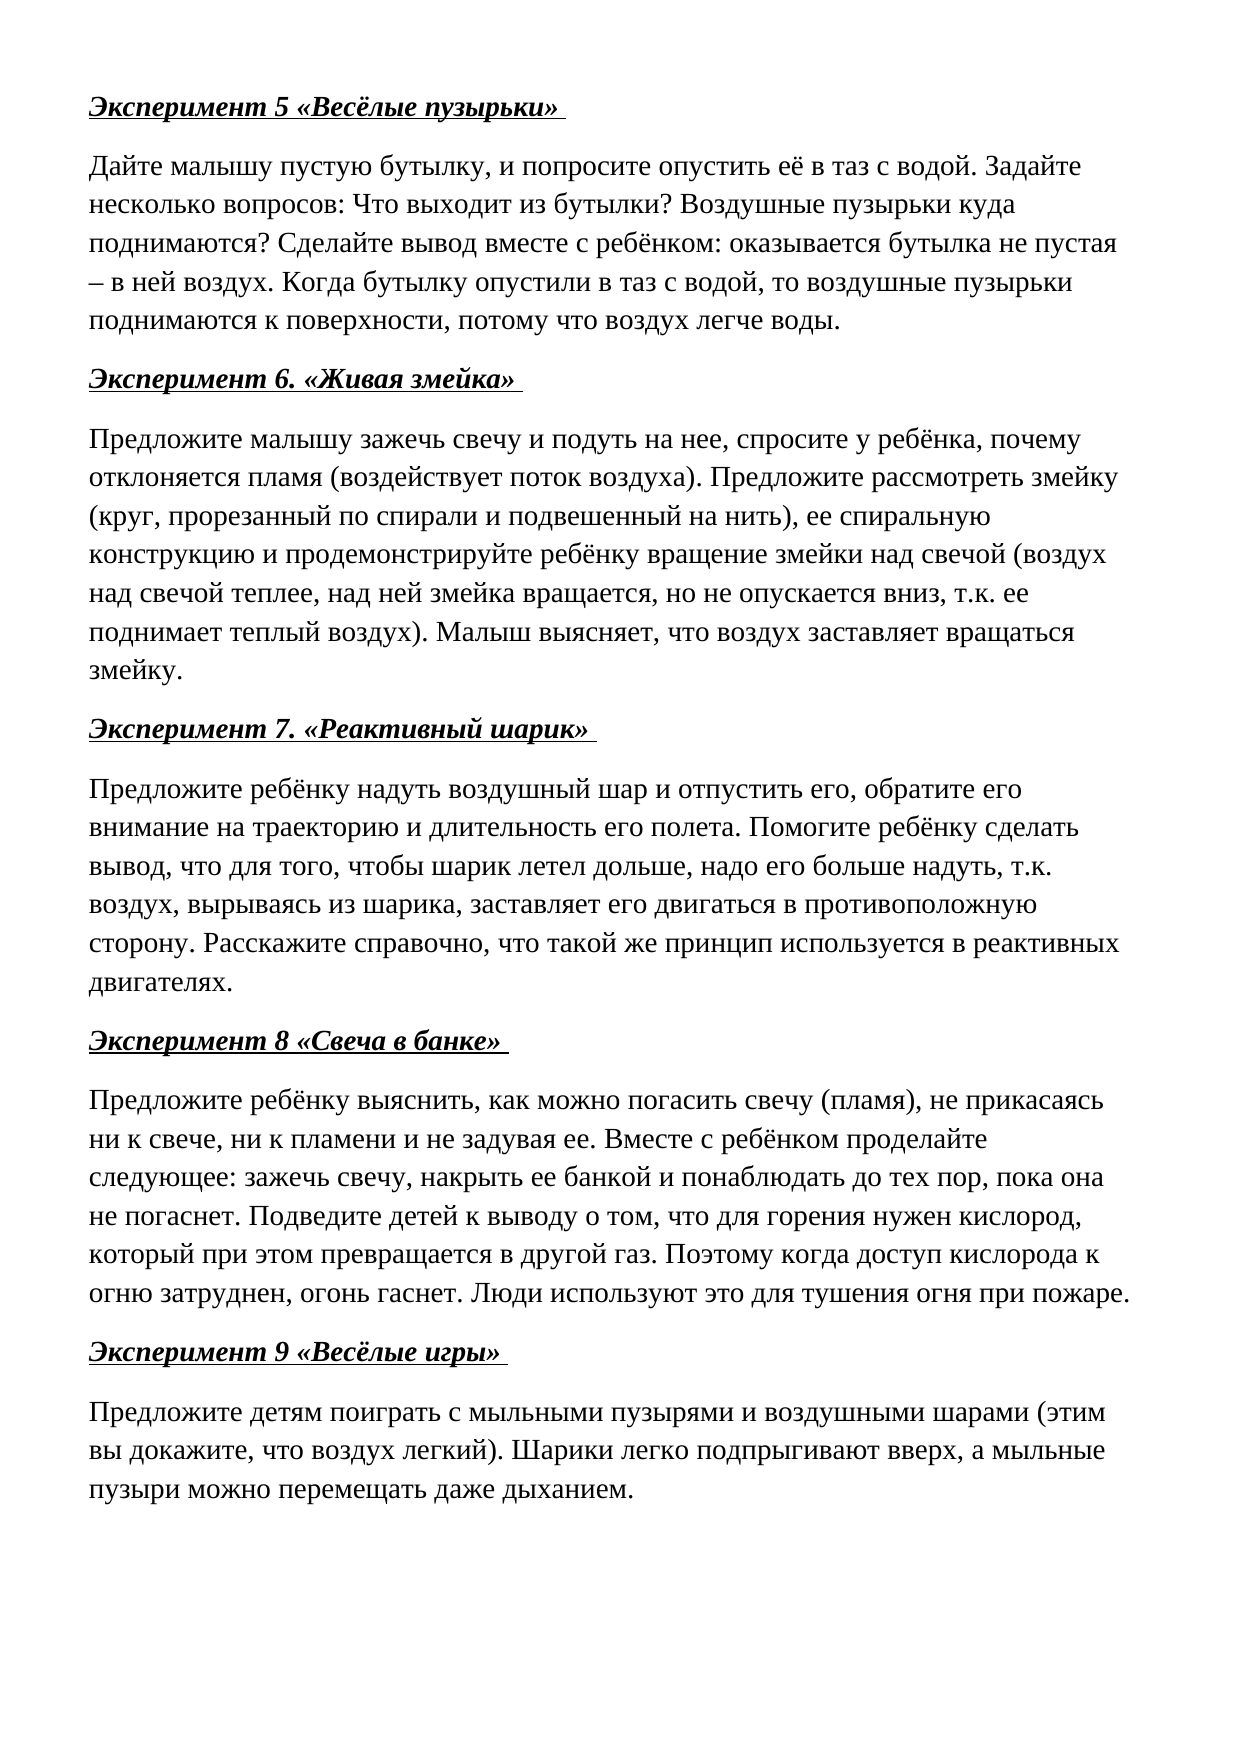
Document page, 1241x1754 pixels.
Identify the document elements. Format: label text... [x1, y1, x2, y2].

text Эксперимент 5 «Весёлые пузырьки» [89, 89, 1137, 122]
text Дайте малышу пустую бутылку, и попросите опустить её в таз с водой. Задайте несколько вопросов: Что выходит из бутылки? Воздушные пузырьки куда поднимаются? Сделайте вывод вместе с ребёнком: оказывается бутылка не пустая – в ней воздух. Когда бутылку опустили в таз с водой, то воздушные пузырьки поднимаются к поверхности, потому что воздух легче воды. [89, 148, 1137, 336]
text Эксперимент 7. «Реактивный шарик» [89, 712, 1137, 745]
text Предложите ребёнку выяснить, как можно погасить свечу (пламя), не прикасаясь ни к свече, ни к пламени и не задувая ее. Вместе с ребёнком проделайте следующее: зажечь свечу, накрыть ее банкой и понаблюдать до тех пор, пока она не погаснет. Подведите детей к выводу о том, что для горения нужен кислород, который при этом превращается в другой газ. Поэтому когда доступ кислорода к огню затруднен, огонь гаснет. Люди используют это для тушения огня при пожаре. [89, 1082, 1137, 1309]
text Эксперимент 9 «Весёлые игры» [89, 1334, 1137, 1368]
text Предложите ребёнку надуть воздушный шар и отпустить его, обратите его внимание на траекторию и длительность его полета. Помогите ребёнку сделать вывод, что для того, чтобы шарик летел дольше, надо его больше надуть, т.к. воздух, вырываясь из шарика, заставляет его двигаться в противоположную сторону. Расскажите справочно, что такой же принцип используется в реактивных двигателях. [89, 771, 1137, 997]
text Предложите детям поиграть с мыльными пузырями и воздушными шарами (этим вы докажите, что воздух легкий). Шарики легко подпрыгивают вверх, а мыльные пузыри можно перемещать даже дыханием. [89, 1394, 1137, 1504]
text Предложите малышу зажечь свечу и подуть на нее, спросите у ребёнка, почему отклоняется пламя (воздействует поток воздуха). Предложите рассмотреть змейку (круг, прорезанный по спирали и подвешенный на нить), ее спиральную конструкцию и продемонстрируйте ребёнку вращение змейки над свечой (воздух над свечой теплее, над ней змейка вращается, но не опускается вниз, т.к. ее поднимает теплый воздух). Малыш выясняет, что воздух заставляет вращаться змейку. [89, 421, 1137, 686]
text Эксперимент 8 «Свеча в банке» [89, 1023, 1137, 1057]
text Эксперимент 6. «Живая змейка» [89, 362, 1137, 395]
